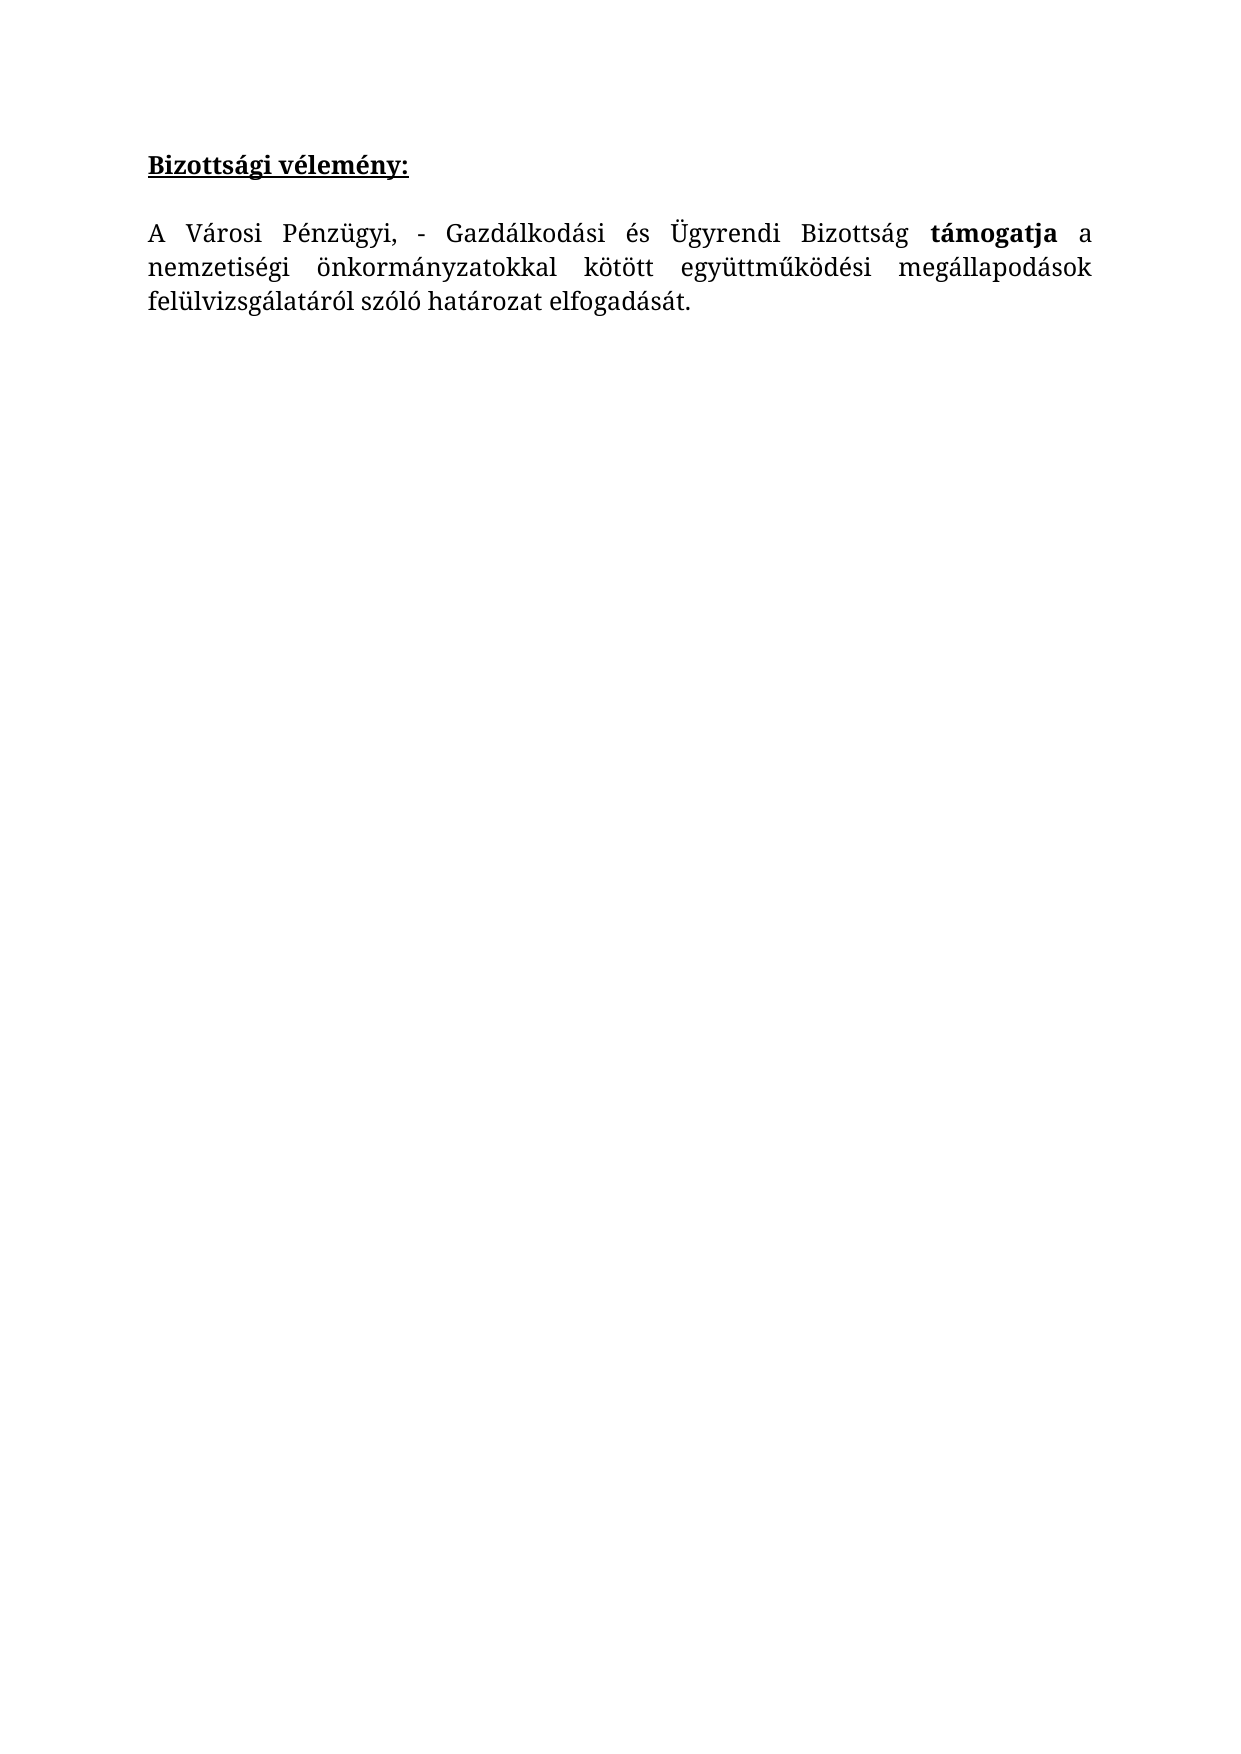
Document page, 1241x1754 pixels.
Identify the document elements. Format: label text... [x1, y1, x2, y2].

text Bizottsági vélemény: [148, 148, 1093, 182]
text A Városi Pénzügyi, - Gazdálkodási és Ügyrendi Bizottság támogatja a nemzetiségi önkormányzatokkal kötött együttműködési megállapodások felülvizsgálatáról szóló határozat elfogadását. [148, 216, 1093, 318]
